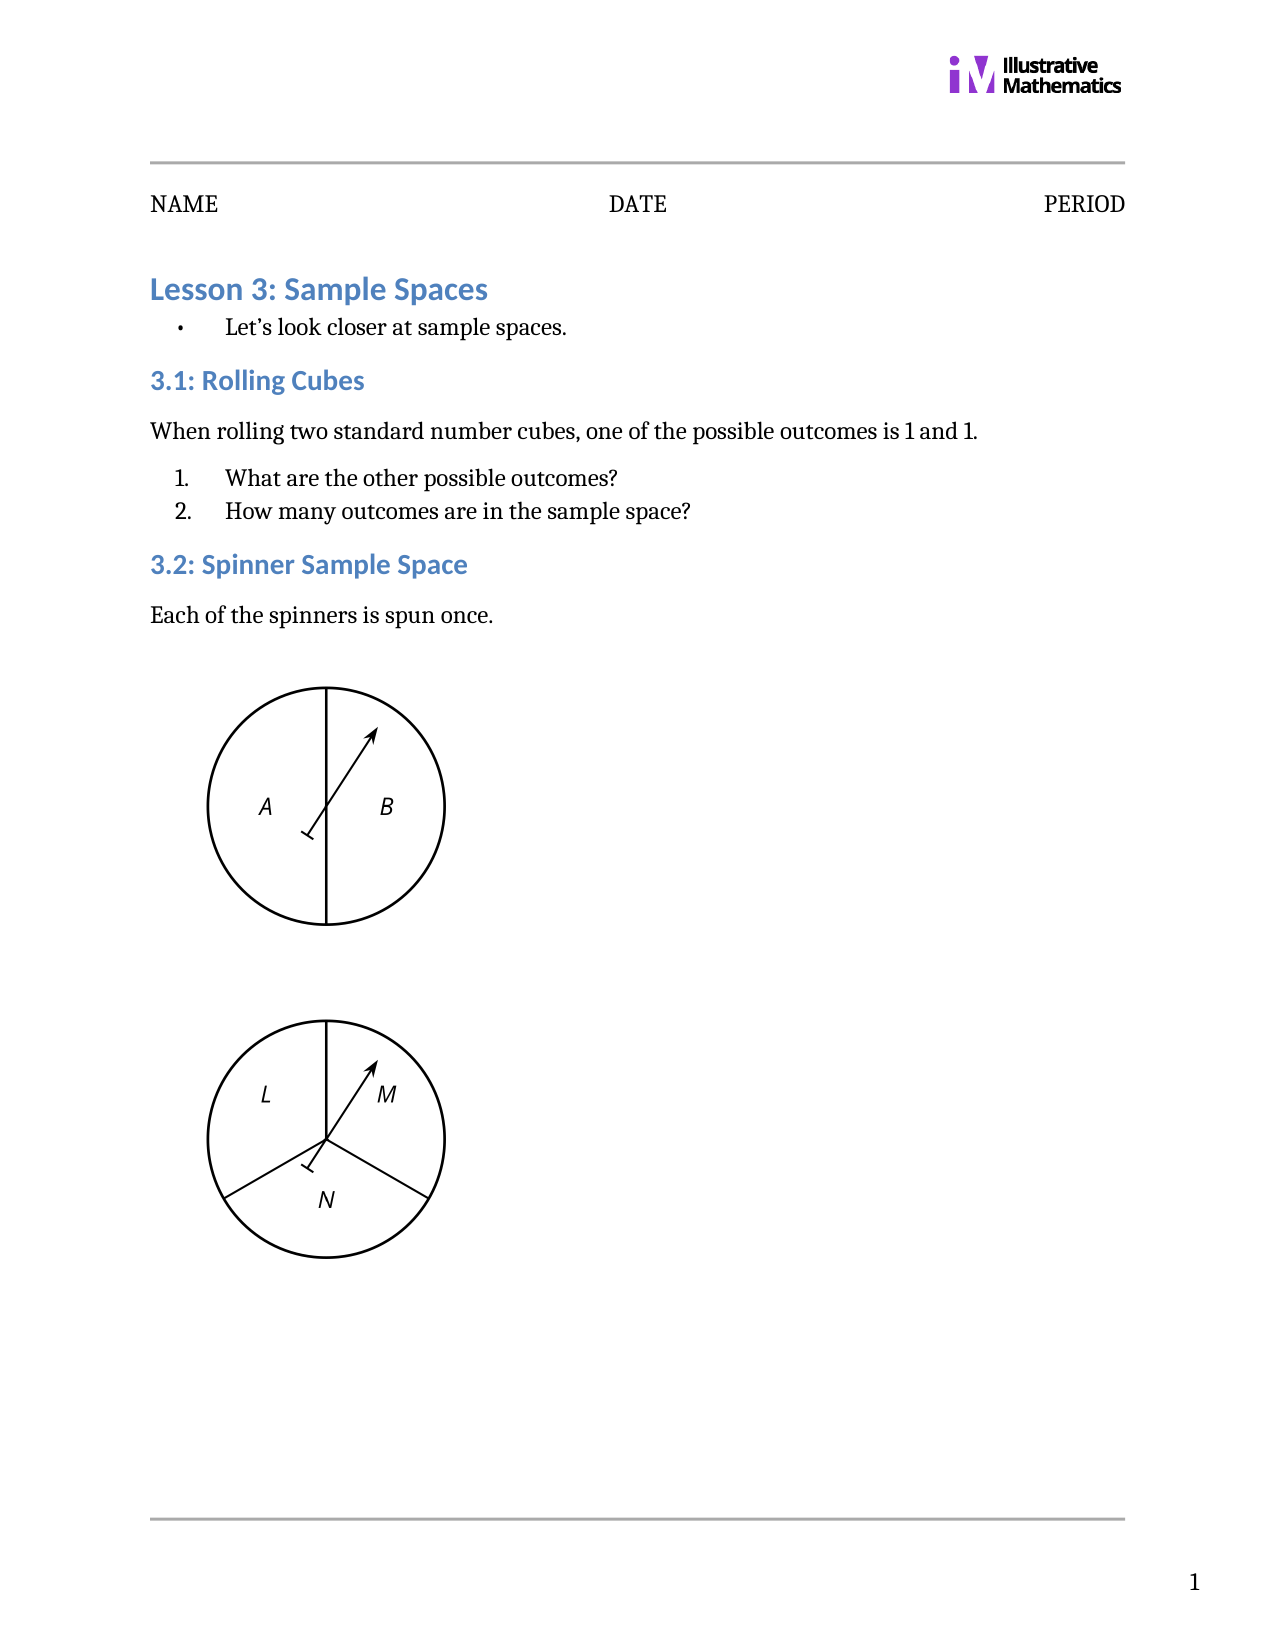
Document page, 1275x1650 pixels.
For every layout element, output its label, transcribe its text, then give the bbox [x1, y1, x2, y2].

text When rolling two standard number cubes, one of the possible outcomes is 1 and 1. [150, 417, 1125, 446]
picture [949, 55, 1121, 93]
subtitle 3.2: Spinner Sample Space [150, 546, 1125, 582]
picture [168, 982, 484, 1297]
list Let’s look closer at sample spaces. [175, 313, 1125, 342]
list What are the other possible outcomes? [175, 464, 1125, 493]
picture [168, 648, 484, 964]
subtitle Lesson 3: Sample Spaces [150, 268, 1125, 309]
text Each of the spinners is spun once. [150, 601, 1125, 629]
subtitle 3.1: Rolling Cubes [150, 362, 1125, 398]
list How many outcomes are in the sample space? [175, 497, 1125, 526]
